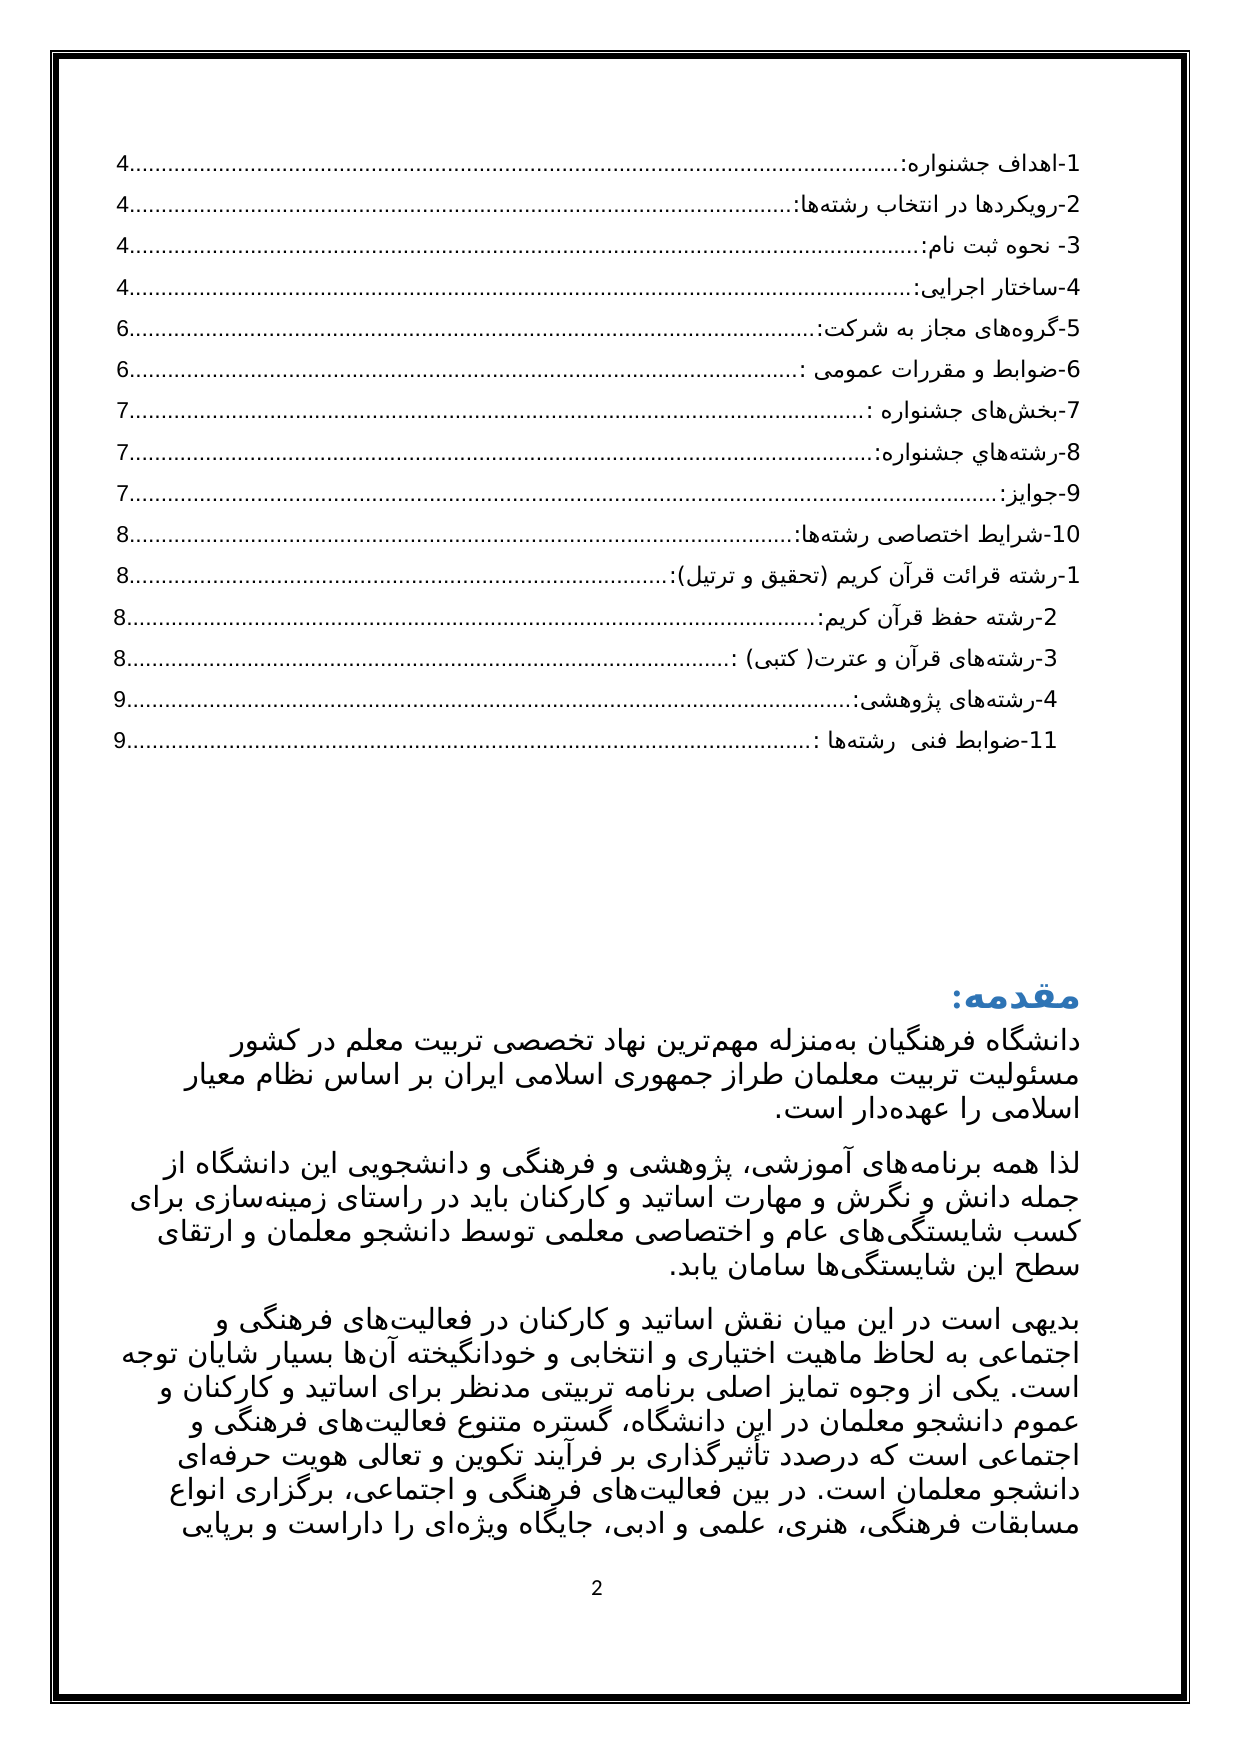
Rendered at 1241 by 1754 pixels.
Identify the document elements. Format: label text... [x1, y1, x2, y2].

subtitle مقدمه: [112, 974, 1081, 1017]
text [112, 1303, 1081, 1540]
text لذا همه برنامه‌های آموزشی، پژوهشی و فرهنگی و دانشجویی این دانشگاه از جمله دانش و نگرش و مهارت اساتید و کارکنان باید در راستای زمینه‌سازی برای کسب شایستگی‌های عام و اختصاصی معلمی توسط دانشجو معلمان و ارتقای سطح این شایستگی‌ها سامان یابد. [112, 1146, 1081, 1282]
text دانشگاه فرهنگیان به‌منزله مهم‌ترین نهاد تخصصی تربیت معلم در کشور مسئولیت تربیت معلمان طراز جمهوری اسلامی ایران بر اساس نظام معیار اسلامی را عهده‌دار است. [112, 1023, 1081, 1125]
